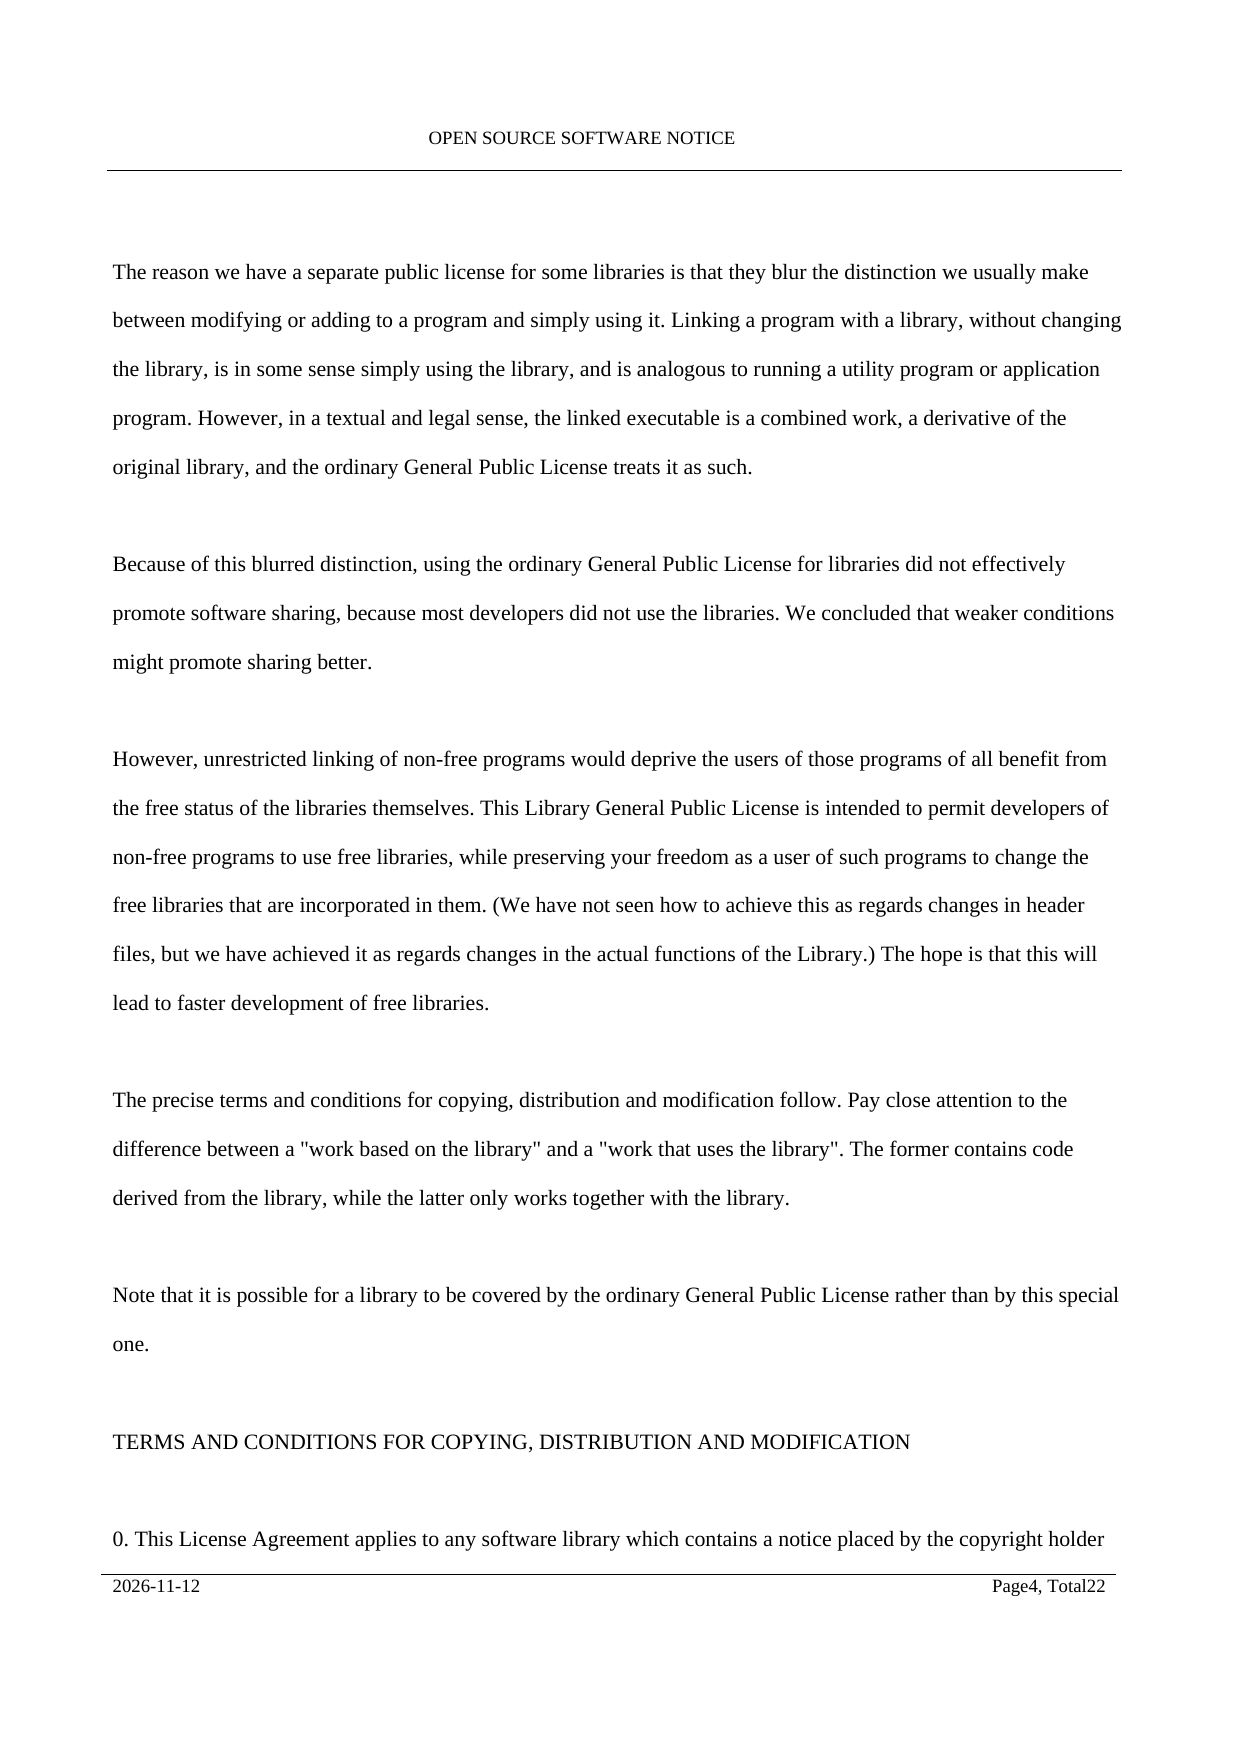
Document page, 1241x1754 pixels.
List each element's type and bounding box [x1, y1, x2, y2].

text [112, 206, 1128, 1555]
